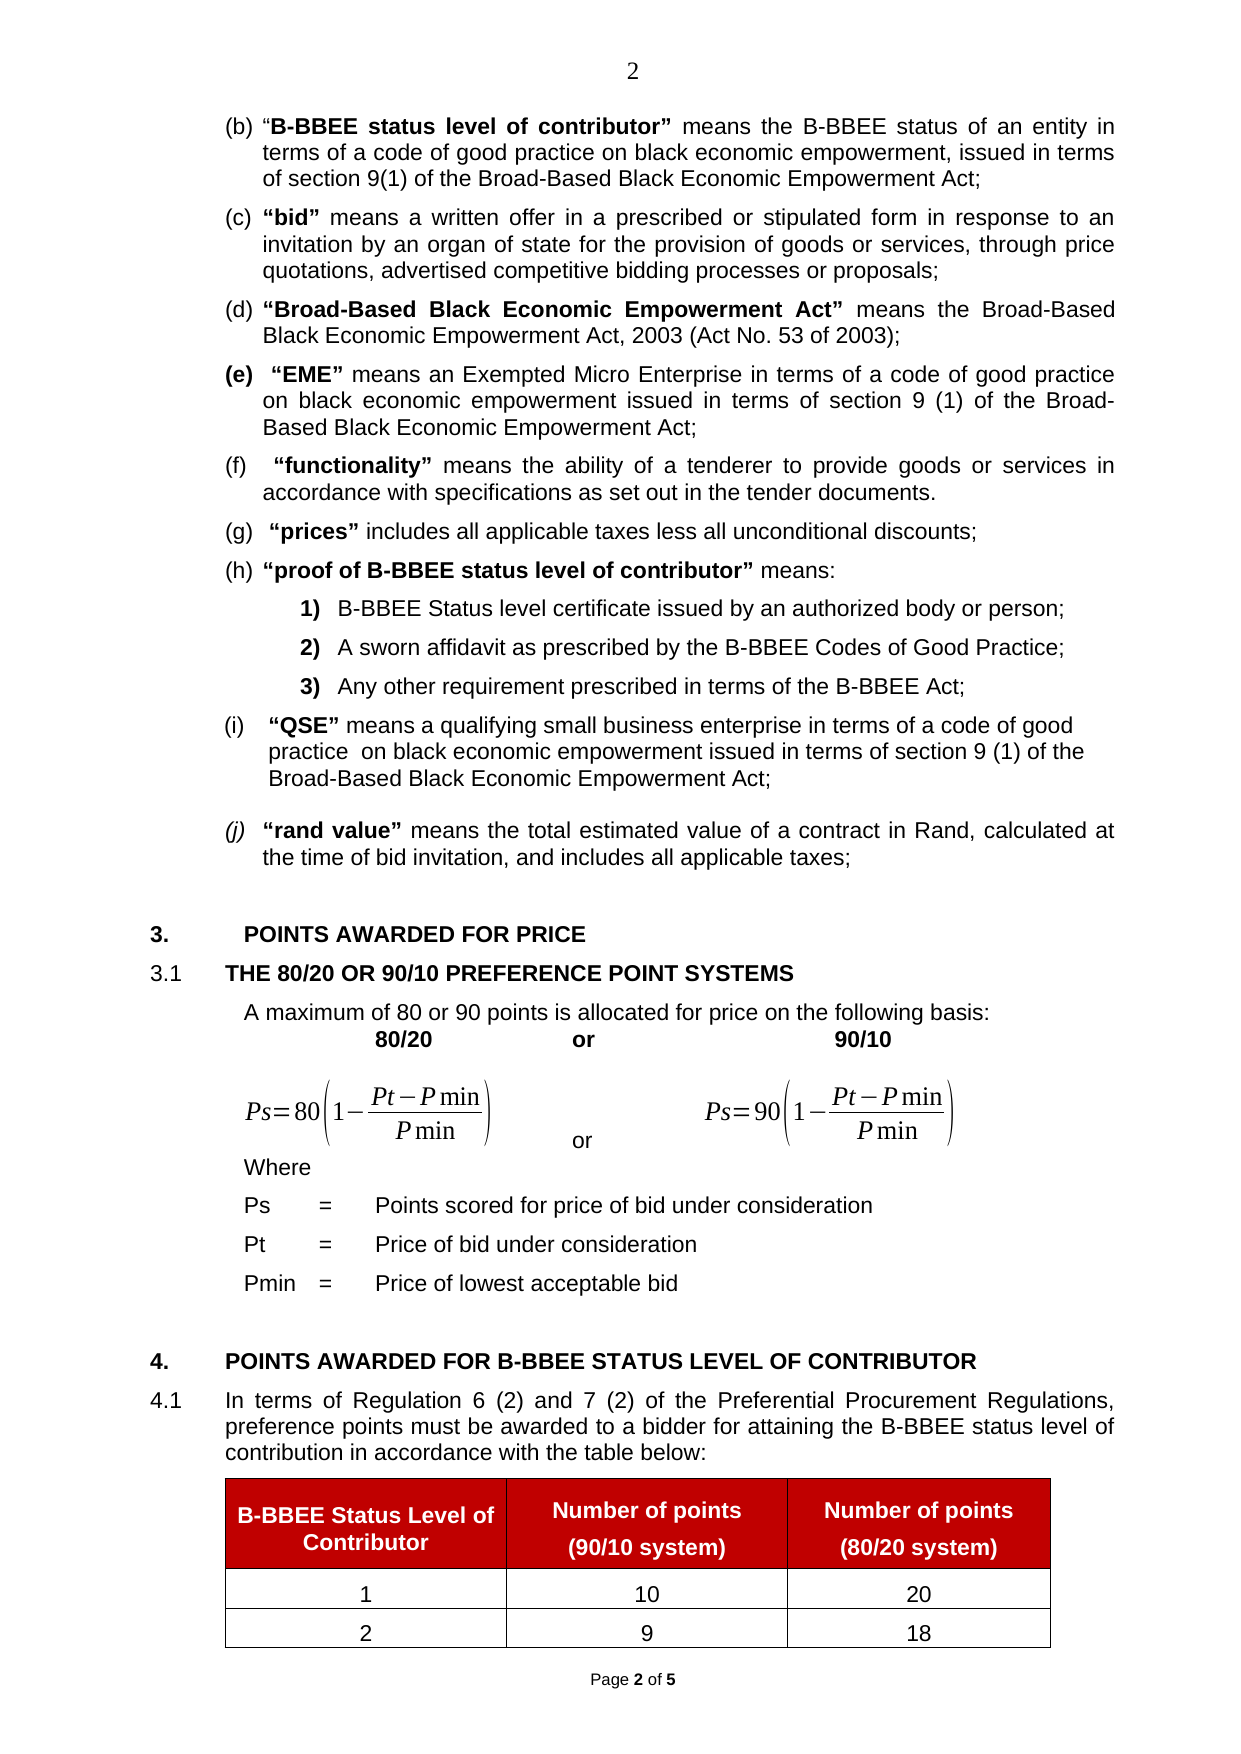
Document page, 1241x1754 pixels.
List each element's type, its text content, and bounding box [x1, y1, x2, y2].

list “functionality” means the ability of a tenderer to provide goods or services in accordance with specifications as set out in the tender documents. [225, 452, 1116, 505]
list “Broad-Based Black Economic Empowerment Act” means the Broad-Based Black Economic Empowerment Act, 2003 (Act No. 53 of 2003); [225, 296, 1116, 348]
text 80/20 or 90/10 [150, 1026, 1116, 1052]
text Ps = Points scored for price of bid under consideration [150, 1192, 1116, 1219]
table_cell 1 [226, 1569, 506, 1607]
table_header Number of points (80/20 system) [788, 1479, 1050, 1568]
text or [150, 1078, 1116, 1153]
text Where [150, 1153, 1116, 1180]
list “prices” includes all applicable taxes less all unconditional discounts; [225, 518, 1116, 544]
table_cell 9 [507, 1609, 787, 1647]
table_cell 2 [226, 1609, 506, 1647]
table_header Number of points (90/10 system) [507, 1479, 787, 1568]
list “rand value” means the total estimated value of a contract in Rand, calculated at the time of bid invitation, and includes all applicable taxes; [225, 817, 1116, 870]
text A maximum of 80 or 90 points is allocated for price on the following basis: [150, 999, 1116, 1026]
list “B-BBEE status level of contributor” means the B-BBEE status of an entity in terms of a code of good practice on black economic empowerment, issued in terms of section 9(1) of the Broad-Based Black Economic Empowerment Act; [225, 113, 1116, 192]
table_cell 18 [788, 1609, 1050, 1647]
table_cell 10 [507, 1569, 787, 1607]
text Pmin = Price of lowest acceptable bid [150, 1270, 1116, 1296]
table_cell 20 [788, 1569, 1050, 1607]
text Pt = Price of bid under consideration [150, 1231, 1116, 1257]
list “EME” means an Exempted Micro Enterprise in terms of a code of good practice on black economic empowerment issued in terms of section 9 (1) of the Broad-Based Black Economic Empowerment Act; [225, 361, 1116, 440]
list POINTS AWARDED FOR B-BBEE STATUS LEVEL OF CONTRIBUTOR [150, 1348, 1116, 1374]
list THE 80/20 OR 90/10 PREFERENCE POINT SYSTEMS [150, 960, 1116, 987]
list “QSE” means a qualifying small business enterprise in terms of a code of good practice on black economic empowerment issued in terms of section 9 (1) of the Broad-Based Black Economic Empowerment Act; [224, 712, 1116, 791]
list “bid” means a written offer in a prescribed or stipulated form in response to an invitation by an organ of state for the provision of goods or services, through price quotations, advertised competitive bidding processes or proposals; [225, 204, 1116, 283]
table_header B-BBEE Status Level of Contributor [226, 1479, 506, 1568]
list POINTS AWARDED FOR PRICE [150, 921, 1116, 948]
list A sworn affidavit as prescribed by the B-BBEE Codes of Good Practice; [300, 634, 1116, 661]
list B-BBEE Status level certificate issued by an authorized body or person; [300, 595, 1116, 622]
list In terms of Regulation 6 (2) and 7 (2) of the Preferential Procurement Regulations, preference points must be awarded to a bidder for attaining the B-BBEE status level of contribution in accordance with the table below: [150, 1387, 1116, 1466]
list “proof of B-BBEE status level of contributor” means: [225, 557, 1116, 583]
list Any other requirement prescribed in terms of the B-BBEE Act; [300, 673, 1116, 699]
